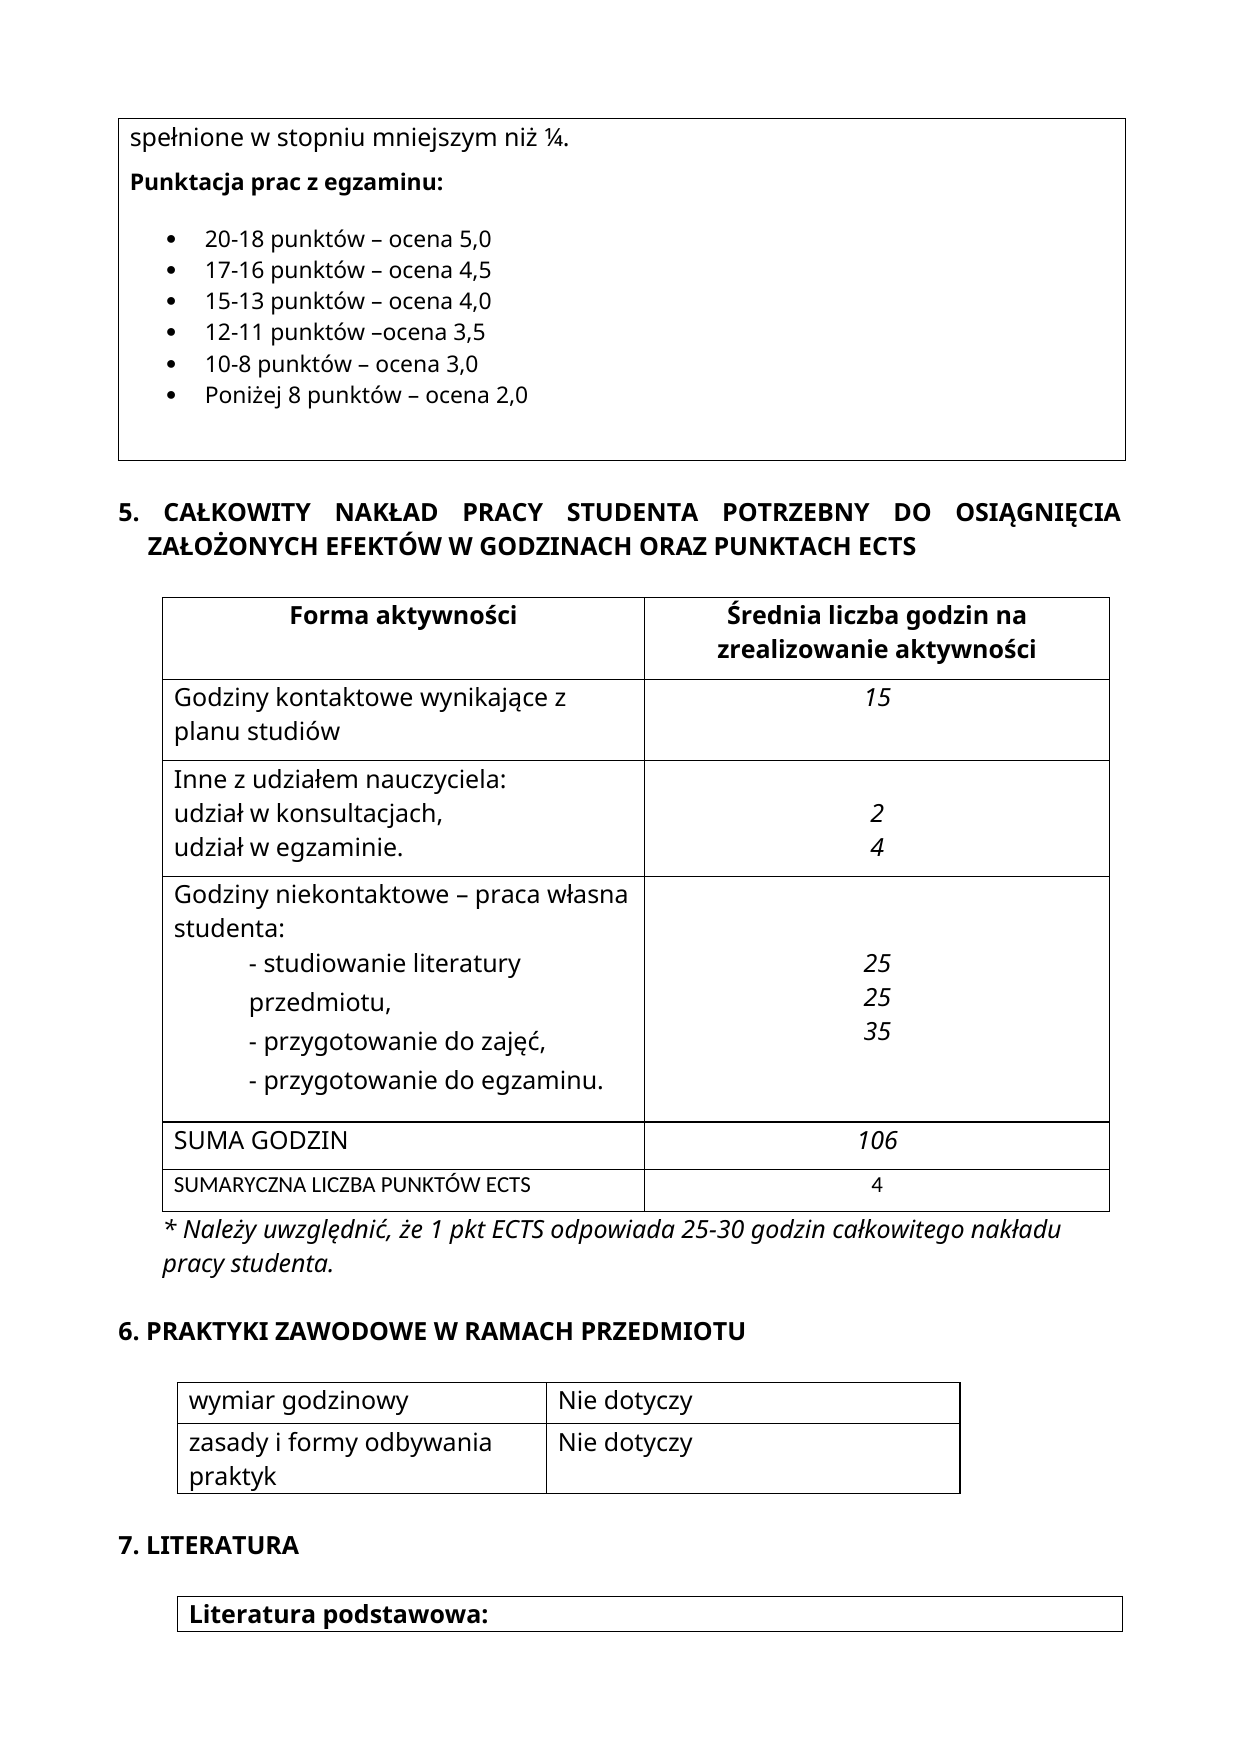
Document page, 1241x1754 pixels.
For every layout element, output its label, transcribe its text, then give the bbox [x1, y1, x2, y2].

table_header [178, 1597, 1122, 1631]
table_cell SUMARYCZNA LICZBA PUNKTÓW ECTS [163, 1170, 644, 1211]
text * Należy uwzględnić, że 1 pkt ECTS odpowiada 25-30 godzin całkowitego nakładu pracy studenta. [162, 1212, 1122, 1280]
text 7. LITERATURA [118, 1528, 1122, 1562]
table_cell 2 4 [645, 761, 1109, 876]
table_header Forma aktywności [163, 598, 644, 679]
table_header wymiar godzinowy [178, 1383, 546, 1423]
table_cell 106 [645, 1123, 1109, 1169]
table_cell zasady i formy odbywania praktyk [178, 1424, 546, 1492]
table_cell 4 [645, 1170, 1109, 1211]
table_cell 25 25 35 [645, 877, 1109, 1121]
table_cell Inne z udziałem nauczyciela: udział w konsultacjach, udział w egzaminie. [163, 761, 644, 876]
table_cell Nie dotyczy [547, 1424, 959, 1492]
text 5. CAŁKOWITY NAKŁAD PRACY STUDENTA POTRZEBNY DO OSIĄGNIĘCIA ZAŁOŻONYCH EFEKTÓW W GODZINACH ORAZ PUNKTACH ECTS [118, 495, 1122, 563]
table_cell Godziny kontaktowe wynikające z planu studiów [163, 680, 644, 760]
table_header Nie dotyczy [547, 1383, 959, 1423]
table_header Średnia liczba godzin na zrealizowanie aktywności [645, 598, 1109, 679]
text 6. PRAKTYKI ZAWODOWE W RAMACH PRZEDMIOTU [118, 1314, 1122, 1348]
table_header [119, 119, 1125, 460]
table_cell SUMA GODZIN [163, 1123, 644, 1169]
table_cell 15 [645, 680, 1109, 760]
table_cell Godziny niekontaktowe – praca własna studenta: - studiowanie literatury przedmiotu, - przygotowanie do zajęć, - przygotowanie do egzaminu. [163, 877, 644, 1121]
